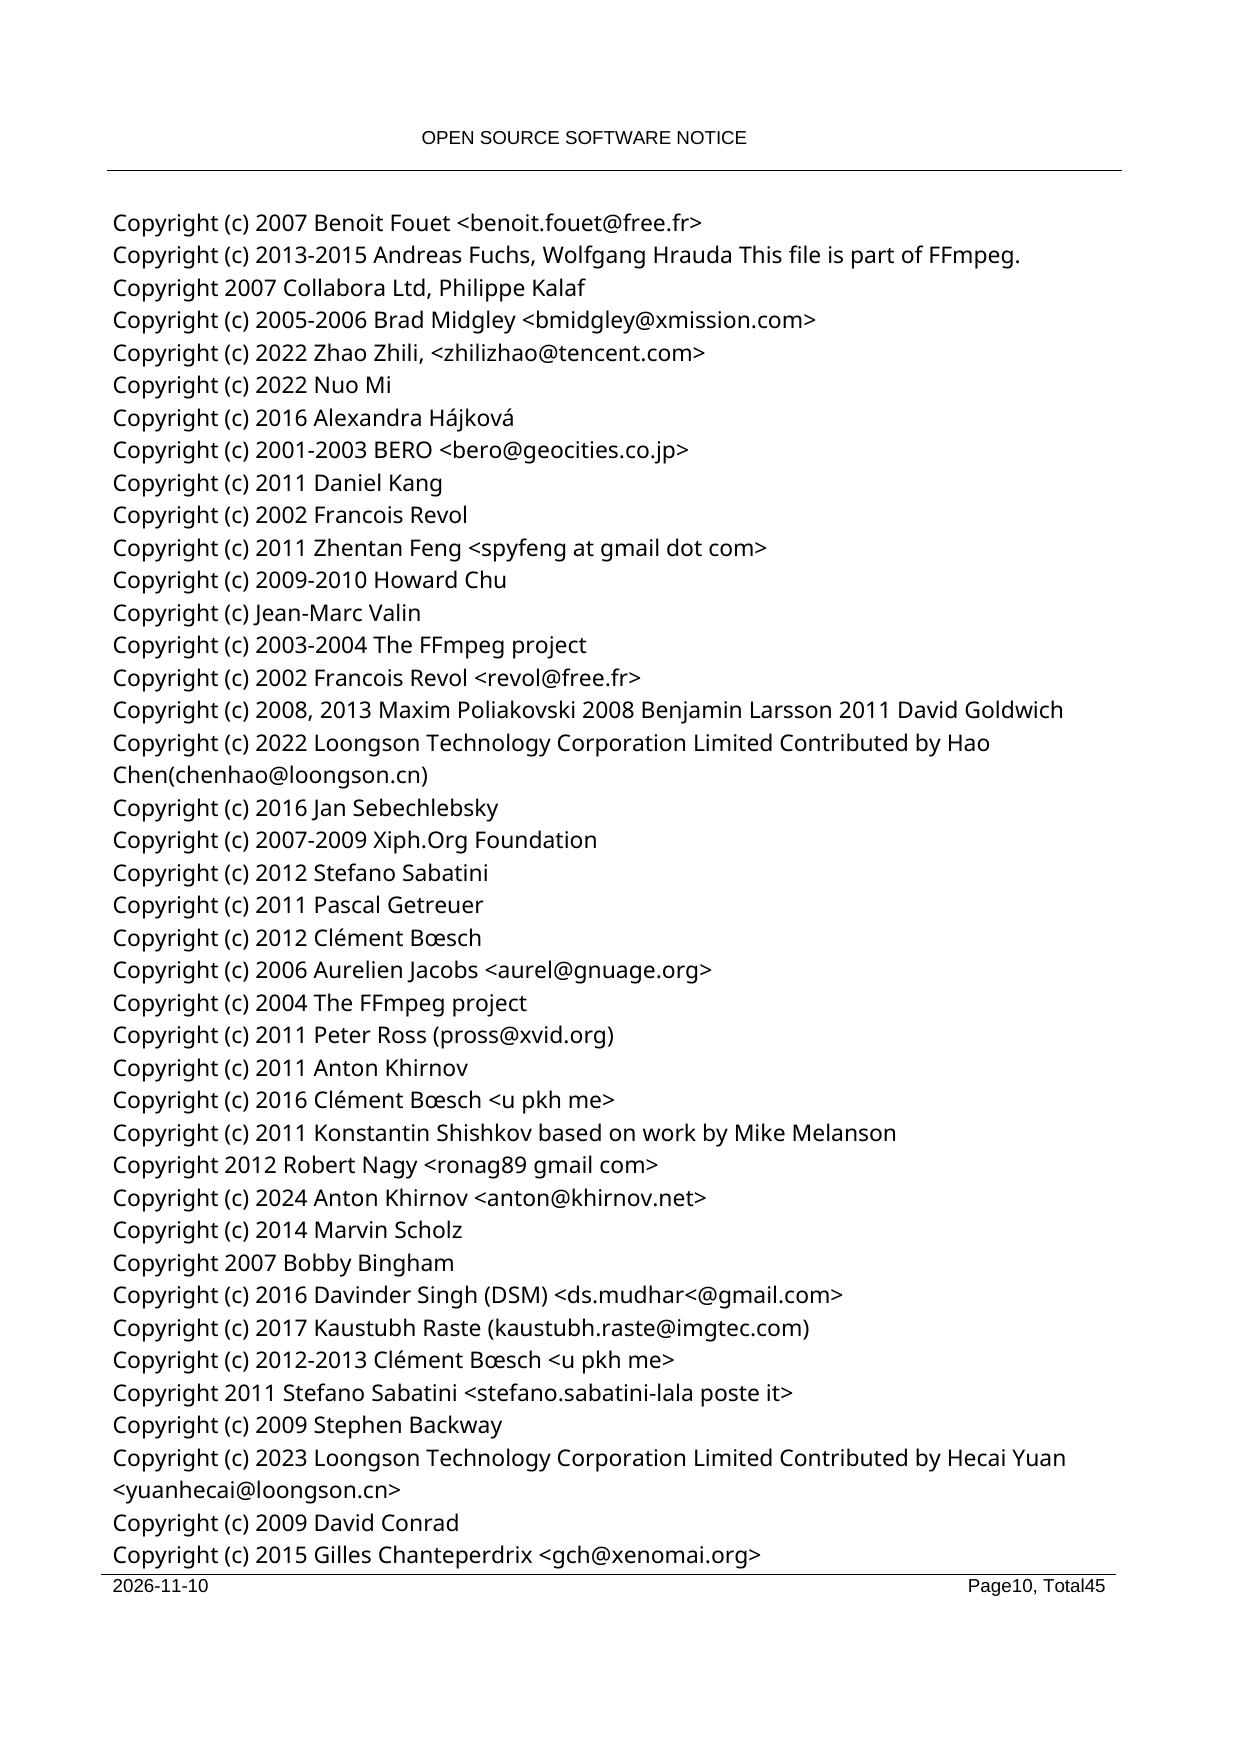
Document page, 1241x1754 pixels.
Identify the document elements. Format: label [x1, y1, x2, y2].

text [112, 206, 1128, 1571]
